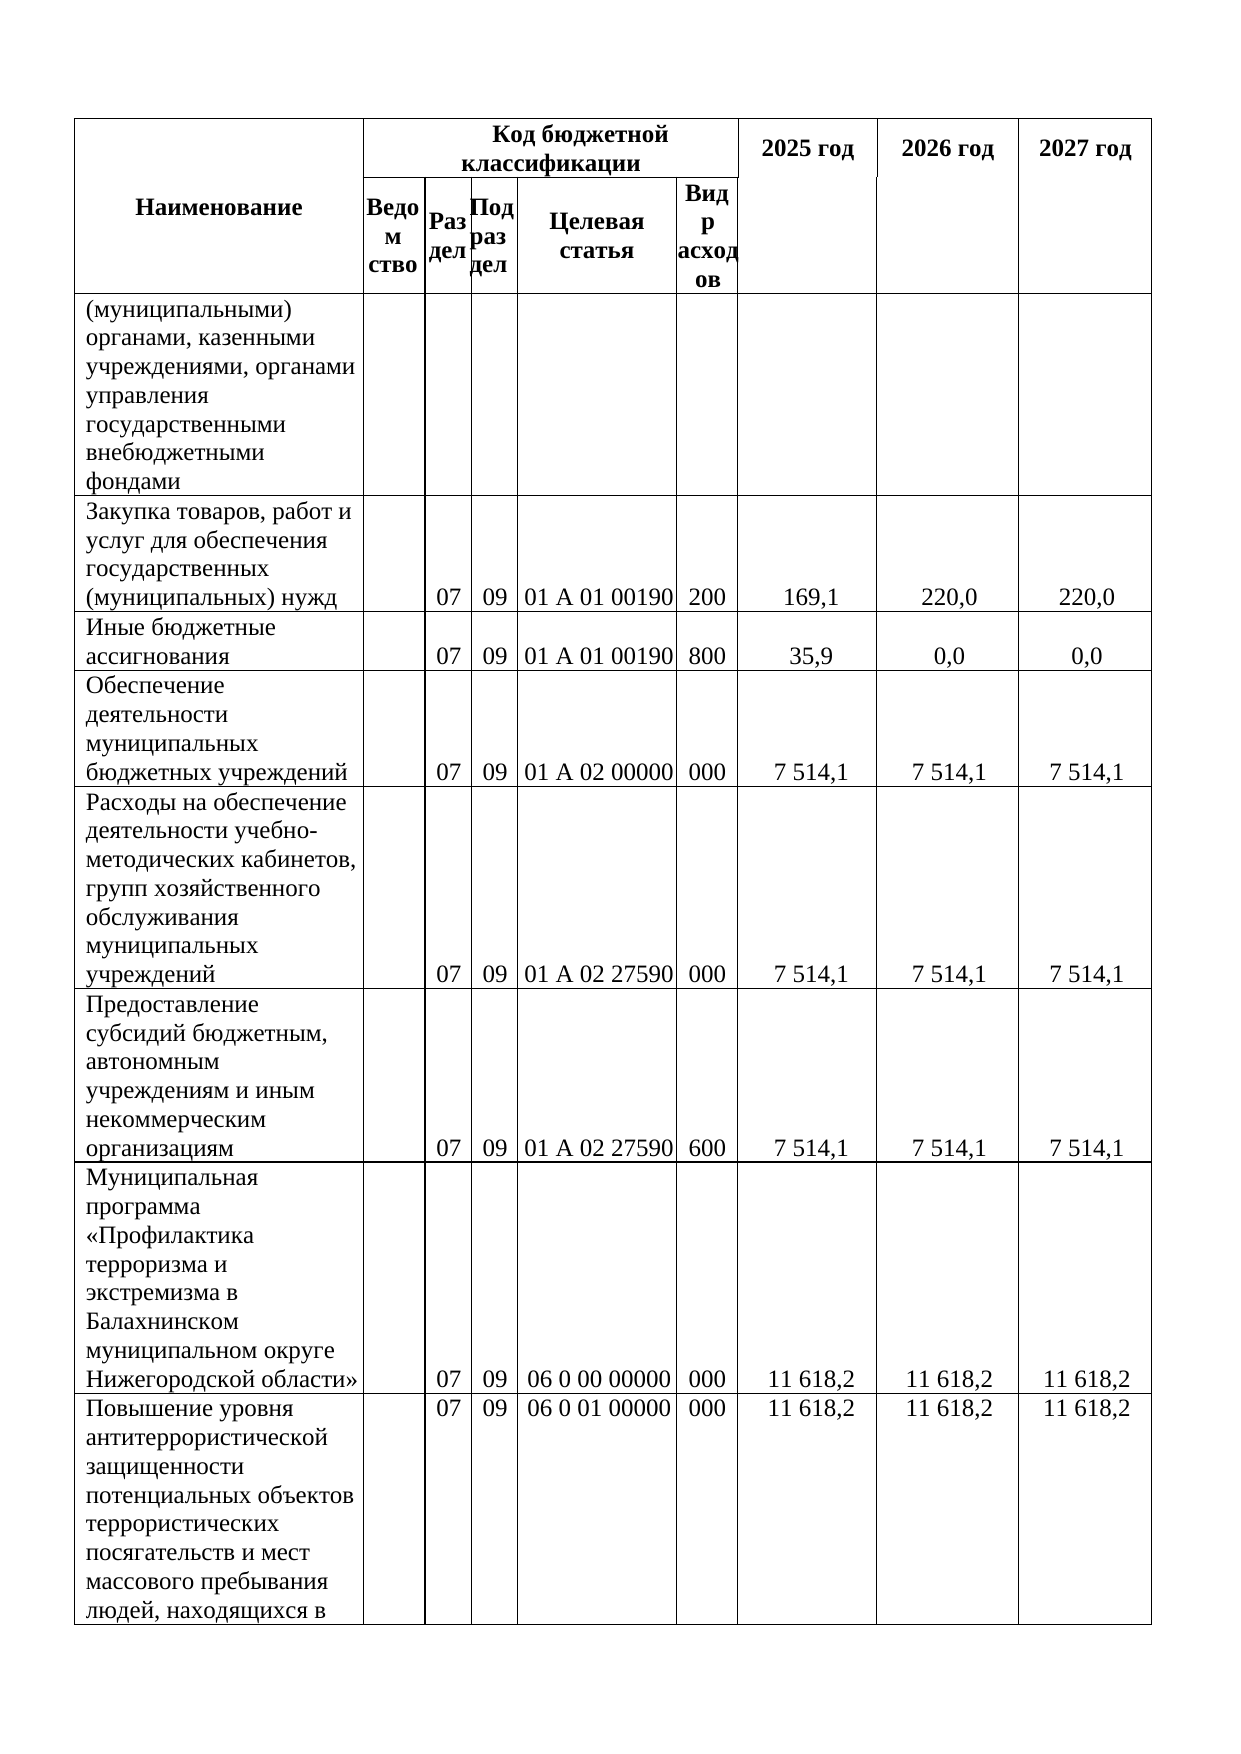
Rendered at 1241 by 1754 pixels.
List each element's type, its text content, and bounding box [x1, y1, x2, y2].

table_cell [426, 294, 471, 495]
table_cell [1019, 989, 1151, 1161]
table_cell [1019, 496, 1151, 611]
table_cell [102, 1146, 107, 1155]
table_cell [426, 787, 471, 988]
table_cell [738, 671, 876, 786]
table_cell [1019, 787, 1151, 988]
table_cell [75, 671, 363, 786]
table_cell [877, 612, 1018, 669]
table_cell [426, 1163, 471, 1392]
table_header 2026 год [878, 119, 1018, 177]
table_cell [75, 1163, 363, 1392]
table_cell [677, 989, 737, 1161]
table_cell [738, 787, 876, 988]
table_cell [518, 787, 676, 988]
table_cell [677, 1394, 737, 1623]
table_header Наименование [75, 119, 363, 293]
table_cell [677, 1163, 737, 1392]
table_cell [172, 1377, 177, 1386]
table_cell Под раз дел [472, 178, 517, 293]
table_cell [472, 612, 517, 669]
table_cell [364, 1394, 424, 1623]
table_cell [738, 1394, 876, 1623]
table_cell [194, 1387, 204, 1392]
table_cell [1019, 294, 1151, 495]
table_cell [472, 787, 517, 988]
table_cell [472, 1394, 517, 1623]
table_cell Раз дел [426, 178, 471, 293]
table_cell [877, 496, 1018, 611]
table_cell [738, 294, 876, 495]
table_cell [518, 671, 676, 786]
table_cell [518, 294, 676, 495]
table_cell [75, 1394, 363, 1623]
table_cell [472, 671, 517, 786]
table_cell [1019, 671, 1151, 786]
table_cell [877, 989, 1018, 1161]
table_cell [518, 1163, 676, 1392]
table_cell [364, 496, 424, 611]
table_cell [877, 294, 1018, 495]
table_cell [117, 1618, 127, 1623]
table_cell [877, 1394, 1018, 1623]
table_cell Целевая статья [518, 178, 676, 293]
table_header 2025 год [739, 119, 877, 177]
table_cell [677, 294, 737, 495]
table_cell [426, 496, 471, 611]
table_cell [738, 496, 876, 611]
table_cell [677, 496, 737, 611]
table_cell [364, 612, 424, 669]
table_cell Вид расходов [677, 178, 737, 293]
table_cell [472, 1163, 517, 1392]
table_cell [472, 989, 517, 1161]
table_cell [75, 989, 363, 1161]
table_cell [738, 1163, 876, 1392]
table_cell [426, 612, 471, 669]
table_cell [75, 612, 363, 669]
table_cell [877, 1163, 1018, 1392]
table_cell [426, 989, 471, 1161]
table_cell [738, 177, 876, 293]
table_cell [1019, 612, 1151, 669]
table_cell [877, 177, 1018, 293]
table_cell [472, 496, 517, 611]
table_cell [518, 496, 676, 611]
table_cell Ведом ство [364, 178, 424, 293]
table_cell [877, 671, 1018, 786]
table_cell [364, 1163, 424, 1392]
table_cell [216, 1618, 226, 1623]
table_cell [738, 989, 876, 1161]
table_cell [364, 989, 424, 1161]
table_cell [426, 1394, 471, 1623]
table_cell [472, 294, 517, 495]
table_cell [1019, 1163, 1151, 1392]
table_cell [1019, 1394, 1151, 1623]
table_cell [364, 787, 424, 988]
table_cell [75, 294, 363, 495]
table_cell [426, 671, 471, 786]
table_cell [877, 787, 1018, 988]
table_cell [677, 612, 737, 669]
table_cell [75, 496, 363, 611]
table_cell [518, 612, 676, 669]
table_header Код бюджетной классификации [364, 119, 738, 177]
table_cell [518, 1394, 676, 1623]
table_header 2027 год [1019, 119, 1151, 177]
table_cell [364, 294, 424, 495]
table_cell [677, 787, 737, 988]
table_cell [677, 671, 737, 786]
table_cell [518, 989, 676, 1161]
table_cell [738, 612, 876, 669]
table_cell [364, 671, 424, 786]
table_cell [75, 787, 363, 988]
table_cell [1019, 177, 1151, 293]
